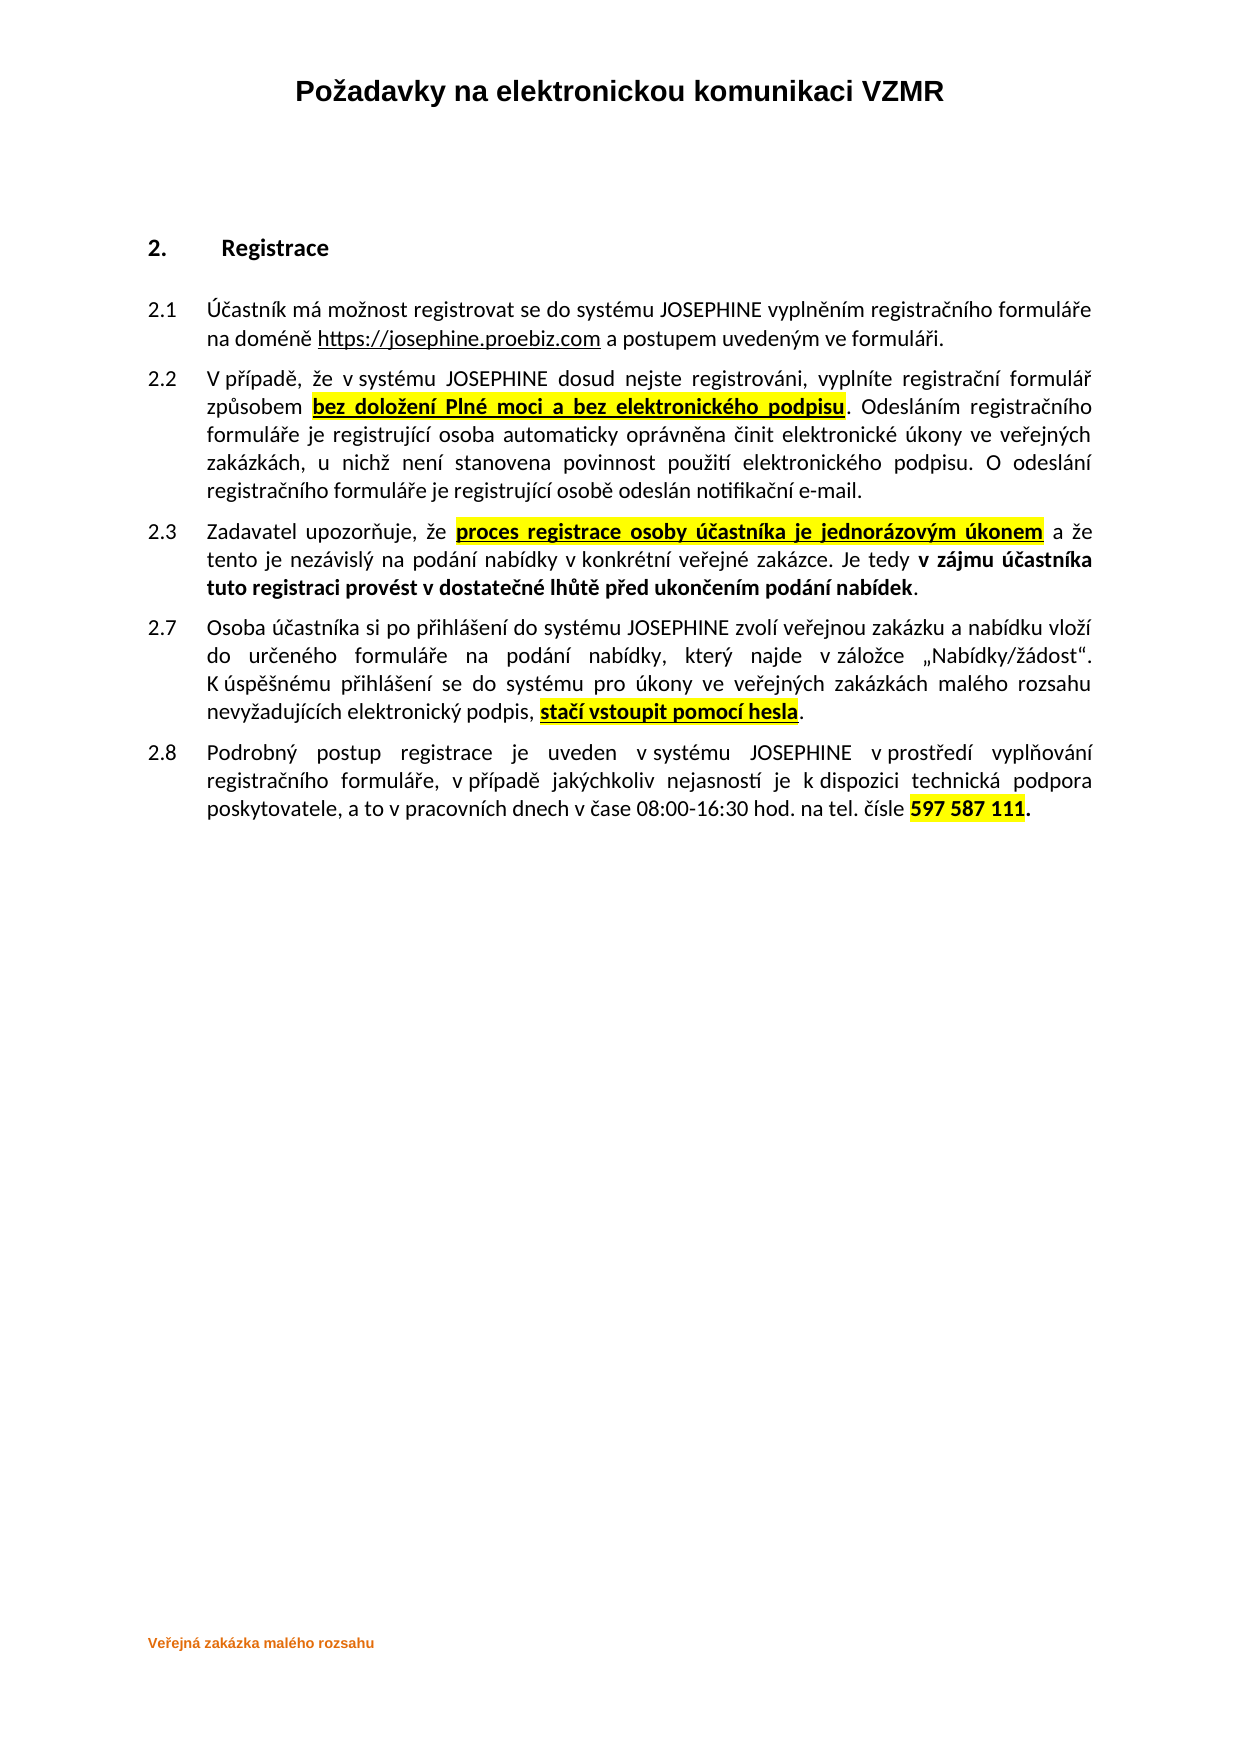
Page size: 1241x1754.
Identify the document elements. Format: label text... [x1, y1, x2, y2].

subtitle 2. Registrace [148, 232, 1093, 262]
text 2.1 Účastník má možnost registrovat se do systému JOSEPHINE vyplněním registračního formuláře na doméně https://josephine.proebiz.com a postupem uvedeným ve formuláři. [148, 296, 1093, 352]
text 2.7 Osoba účastníka si po přihlášení do systému JOSEPHINE zvolí veřejnou zakázku a nabídku vloží do určeného formuláře na podání nabídky, který najde v záložce „Nabídky/žádost“. K úspěšnému přihlášení se do systému pro úkony ve veřejných zakázkách malého rozsahu nevyžadujících elektronický podpis, stačí vstoupit pomocí hesla. [148, 613, 1093, 725]
text 2.8 Podrobný postup registrace je uveden v systému JOSEPHINE v prostředí vyplňování registračního formuláře, v případě jakýchkoliv nejasností je k dispozici technická podpora poskytovatele, a to v pracovních dnech v čase 08:00-16:30 hod. na tel. čísle 597 587 111. [148, 738, 1093, 822]
text 2.2 V případě, že v systému JOSEPHINE dosud nejste registrováni, vyplníte registrační formulář způsobem bez doložení Plné moci a bez elektronického podpisu. Odesláním registračního formuláře je registrující osoba automaticky oprávněna činit elektronické úkony ve veřejných zakázkách, u nichž není stanovena povinnost použití elektronického podpisu. O odeslání registračního formuláře je registrující osobě odeslán notifikační e-mail. [148, 364, 1093, 504]
text 2.3 Zadavatel upozorňuje, že proces registrace osoby účastníka je jednorázovým úkonem a že tento je nezávislý na podání nabídky v konkrétní veřejné zakázce. Je tedy v zájmu účastníka tuto registraci provést v dostatečné lhůtě před ukončením podání nabídek. [148, 517, 1093, 601]
